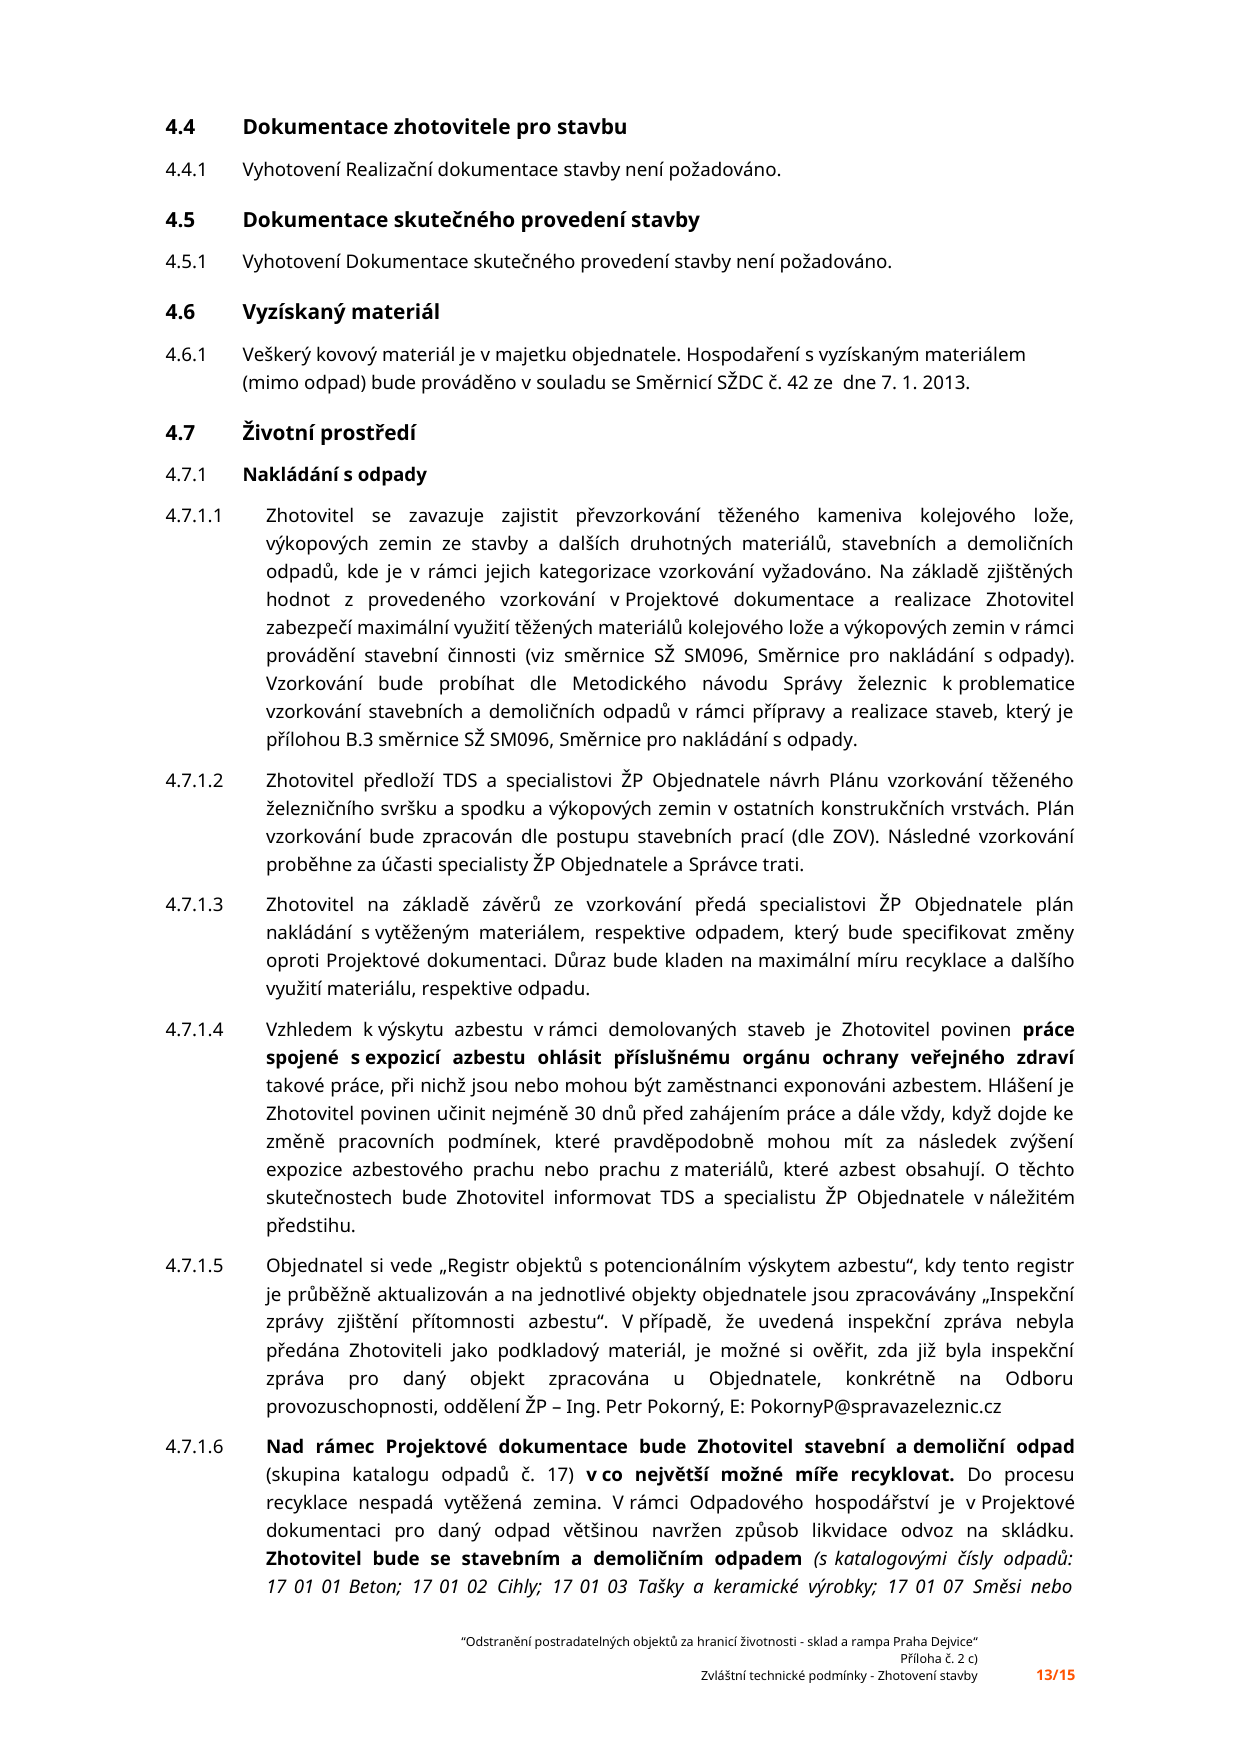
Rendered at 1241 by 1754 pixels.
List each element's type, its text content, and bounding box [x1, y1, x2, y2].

text Dokumentace zhotovitele pro stavbu [165, 112, 1075, 141]
text Vyzískaný materiál [165, 297, 1075, 326]
text Nakládání s odpady [165, 462, 1075, 487]
text Objednatel si vede „Registr objektů s potencionálním výskytem azbestu“, kdy tento registr je průběžně aktualizován a na jednotlivé objekty objednatele jsou zpracovávány „Inspekční zprávy zjištění přítomnosti azbestu“. V případě, že uvedená inspekční zpráva nebyla předána Zhotoviteli jako podkladový materiál, je možné si ověřit, zda již byla inspekční zpráva pro daný objekt zpracována u Objednatele, konkrétně na Odboru provozuschopnosti, oddělení ŽP – Ing. Petr Pokorný, E: PokornyP@spravazeleznic.cz [165, 1253, 1075, 1418]
text Vyhotovení Realizační dokumentace stavby není požadováno. [165, 156, 1075, 181]
text Zhotovitel předloží TDS a specialistovi ŽP Objednatele návrh Plánu vzorkování těženého železničního svršku a spodku a výkopových zemin v ostatních konstrukčních vrstvách. Plán vzorkování bude zpracován dle postupu stavebních prací (dle ZOV). Následné vzorkování proběhne za účasti specialisty ŽP Objednatele a Správce trati. [165, 767, 1075, 877]
text Zhotovitel se zavazuje zajistit převzorkování těženého kameniva kolejového lože, výkopových zemin ze stavby a dalších druhotných materiálů, stavebních a demoličních odpadů, kde je v rámci jejich kategorizace vzorkování vyžadováno. Na základě zjištěných hodnot z provedeného vzorkování v Projektové dokumentace a realizace Zhotovitel zabezpečí maximální využití těžených materiálů kolejového lože a výkopových zemin v rámci provádění stavební činnosti (viz směrnice SŽ SM096, Směrnice pro nakládání s odpady). Vzorkování bude probíhat dle Metodického návodu Správy železnic k problematice vzorkování stavebních a demoličních odpadů v rámci přípravy a realizace staveb, který je přílohou B.3 směrnice SŽ SM096, Směrnice pro nakládání s odpady. [165, 502, 1075, 752]
text Veškerý kovový materiál je v majetku objednatele. Hospodaření s vyzískaným materiálem (mimo odpad) bude prováděno v souladu se Směrnicí SŽDC č. 42 ze dne 7. 1. 2013. [165, 341, 1075, 395]
text Dokumentace skutečného provedení stavby [165, 205, 1075, 233]
text Vyhotovení Dokumentace skutečného provedení stavby není požadováno. [165, 248, 1075, 274]
text Zhotovitel na základě závěrů ze vzorkování předá specialistovi ŽP Objednatele plán nakládání s vytěženým materiálem, respektive odpadem, který bude specifikovat změny oproti Projektové dokumentaci. Důraz bude kladen na maximální míru recyklace a dalšího využití materiálu, respektive odpadu. [165, 892, 1075, 1001]
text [165, 1433, 1075, 1599]
text Životní prostředí [165, 418, 1075, 446]
text Vzhledem k výskytu azbestu v rámci demolovaných staveb je Zhotovitel povinen práce spojené s expozicí azbestu ohlásit příslušnému orgánu ochrany veřejného zdraví takové práce, při nichž jsou nebo mohou být zaměstnanci exponováni azbestem. Hlášení je Zhotovitel povinen učinit nejméně 30 dnů před zahájením práce a dále vždy, když dojde ke změně pracovních podmínek, které pravděpodobně mohou mít za následek zvýšení expozice azbestového prachu nebo prachu z materiálů, které azbest obsahují. O těchto skutečnostech bude Zhotovitel informovat TDS a specialistu ŽP Objednatele v náležitém předstihu. [165, 1016, 1075, 1238]
